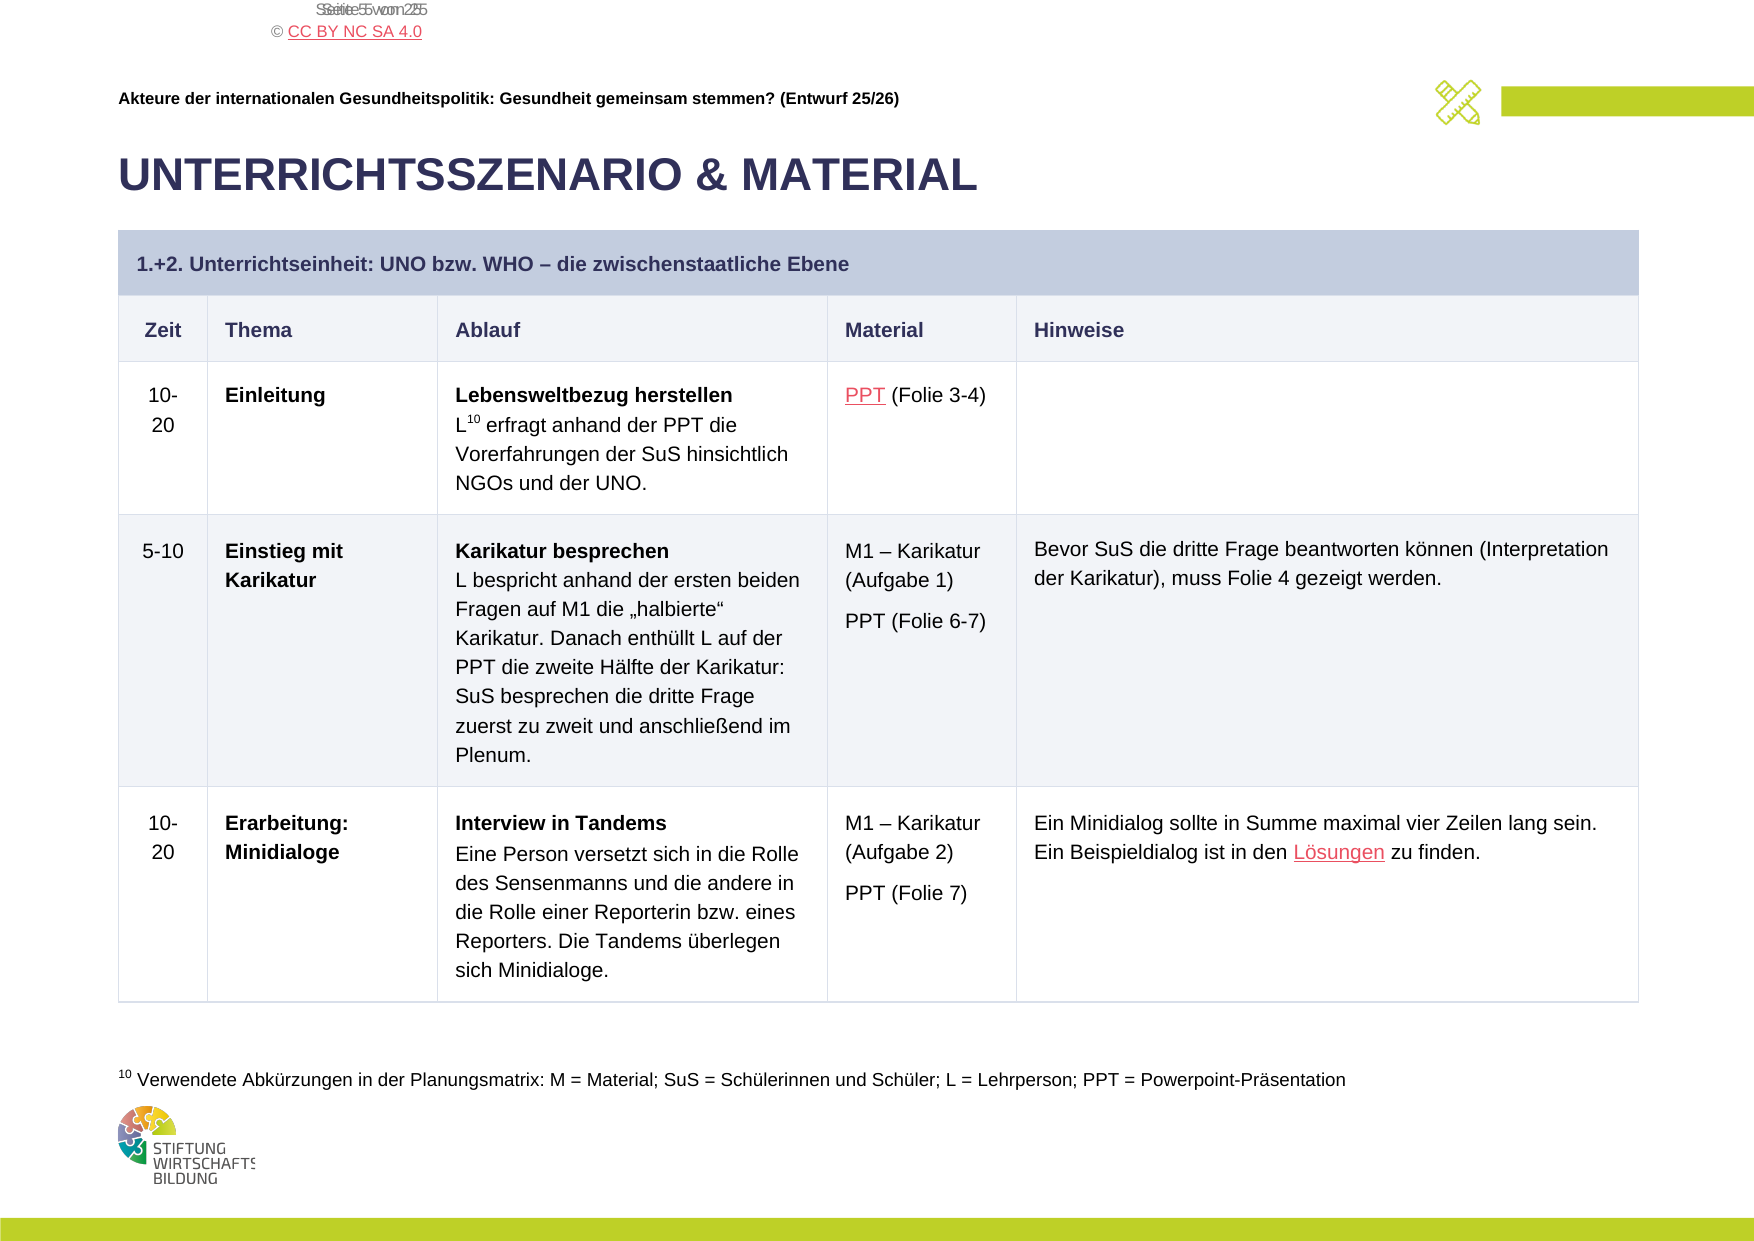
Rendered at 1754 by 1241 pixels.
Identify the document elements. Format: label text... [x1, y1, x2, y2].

subtitle Unterrichtsszenario & Material [118, 148, 1566, 200]
table_cell Interview in Tandems Eine Person versetzt sich in die Rolle des Sensenmanns und die andere in die Rolle einer Reporterin bzw. eines Reporters. Die Tandems überlegen sich Minidialoge. [438, 787, 827, 1001]
table_cell Karikatur besprechen L bespricht anhand der ersten beiden Fragen auf M1 die „halbierte“ Karikatur. Danach enthüllt L auf der PPT die zweite Hälfte der Karikatur: SuS besprechen die dritte Frage zuerst zu zweit und anschließend im Plenum. [438, 515, 827, 786]
table_cell M1 – Karikatur (Aufgabe 1) PPT (Folie 6-7) [828, 515, 1016, 786]
table_cell 10-20 [119, 787, 207, 1001]
table_cell Ablauf [438, 296, 827, 361]
table_cell Lebensweltbezug herstellen L erfragt anhand der PPT die Vorerfahrungen der SuS hinsichtlich NGOs und der UNO. [438, 362, 827, 514]
table_cell [1017, 362, 1638, 514]
picture [117, 1105, 256, 1185]
table_cell Material [828, 296, 1016, 361]
table_cell 10-20 [119, 362, 207, 514]
picture [1434, 78, 1482, 126]
table_cell PPT (Folie 3-4) [828, 362, 1016, 514]
table_header 1.+2. Unterrichtseinheit: UNO bzw. WHO – die zwischenstaatliche Ebene [119, 231, 1638, 295]
table_cell 5-10 [119, 515, 207, 786]
table_cell Ein Minidialog sollte in Summe maximal vier Zeilen lang sein. Ein Beispieldialog ist in den Lösungen zu finden. [1017, 787, 1638, 1001]
table_cell Einleitung [208, 362, 437, 514]
table_cell Hinweise [1017, 296, 1638, 361]
table_cell M1 – Karikatur (Aufgabe 2) PPT (Folie 7) [828, 787, 1016, 1001]
table_cell Bevor SuS die dritte Frage beantworten können (Interpretation der Karikatur), muss Folie 4 gezeigt werden. [1017, 515, 1638, 786]
table_cell Einstieg mit Karikatur [208, 515, 437, 786]
table_cell Zeit [119, 296, 207, 361]
table_cell Erarbeitung: Minidialoge [208, 787, 437, 1001]
table_cell Thema [208, 296, 437, 361]
